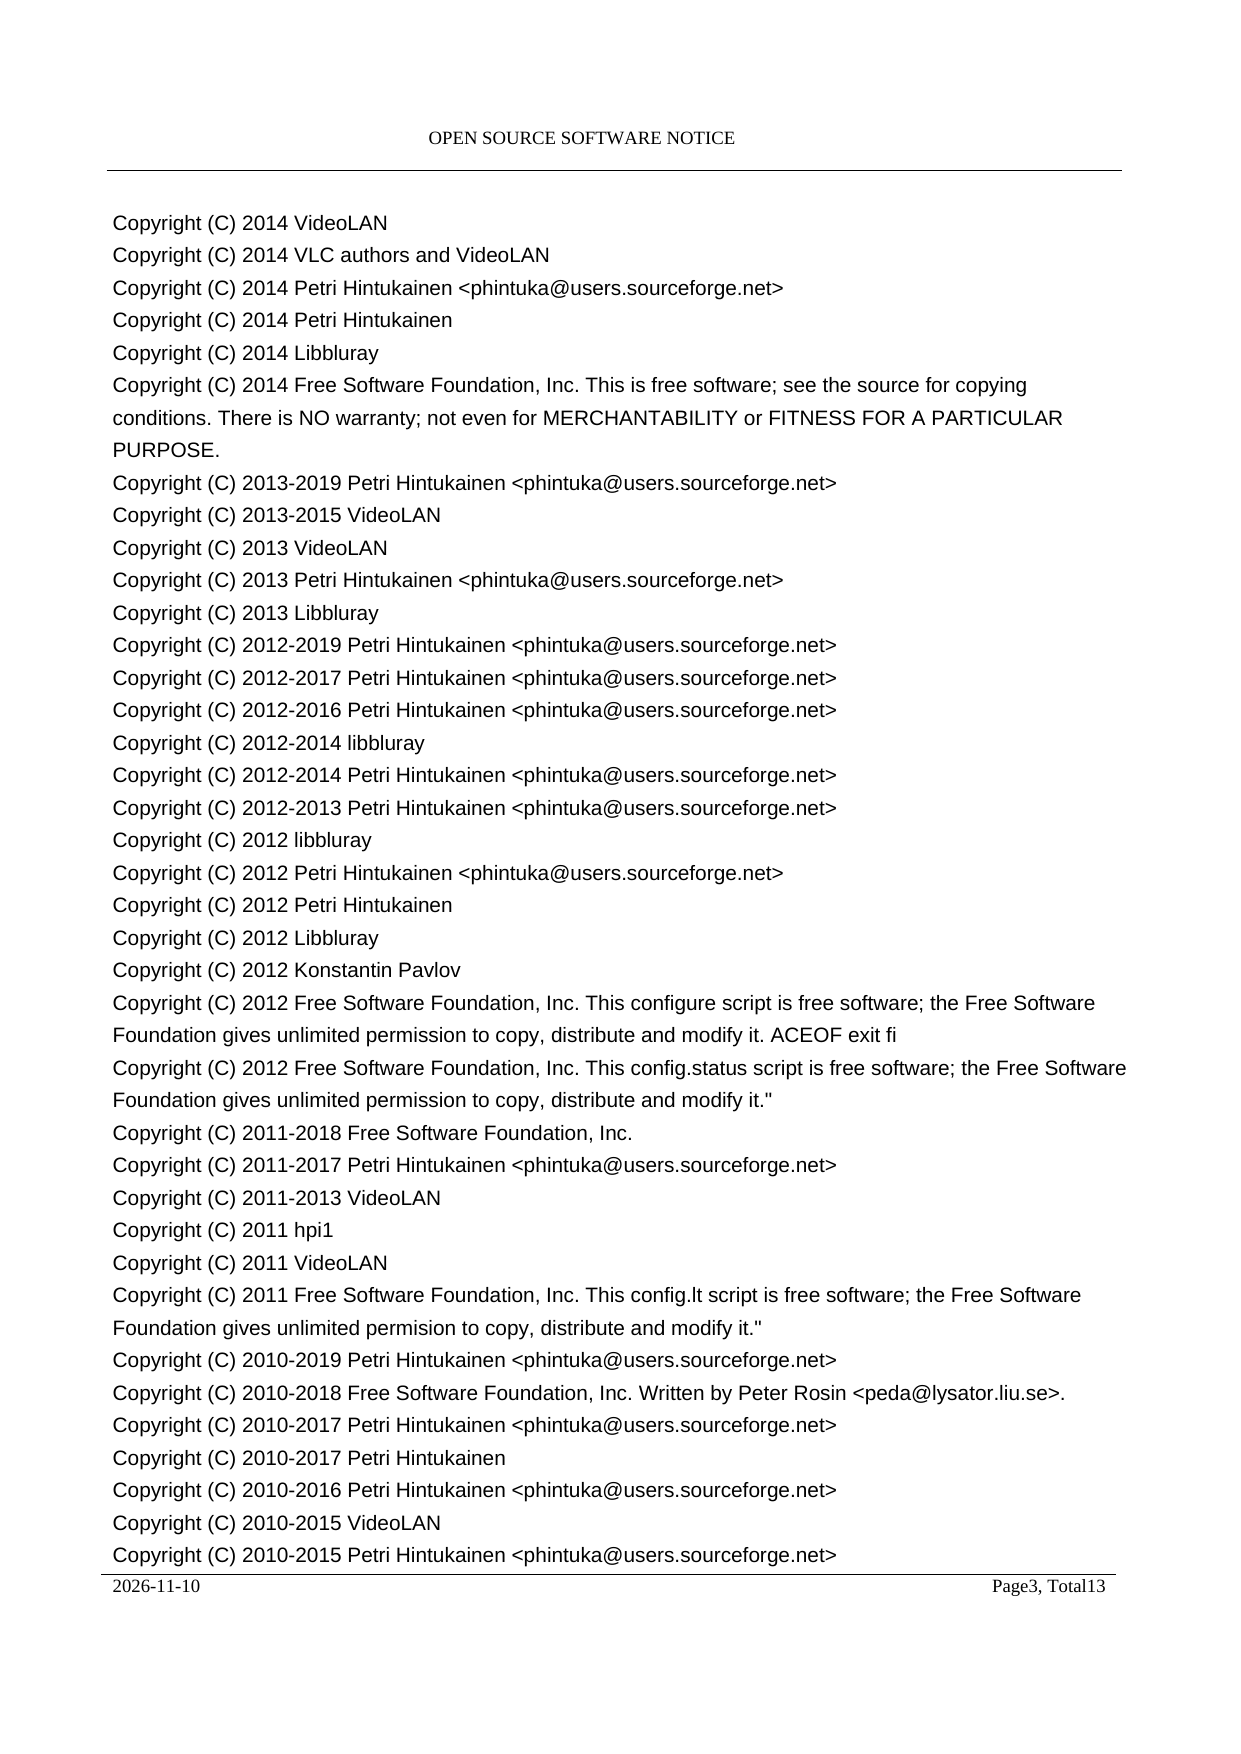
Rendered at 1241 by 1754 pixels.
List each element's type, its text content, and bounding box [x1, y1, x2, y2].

text Copyright (C) 2014 Free Software Foundation, Inc. This is free software; see the source for copying conditions. There is NO warranty; not even for MERCHANTABILITY or FITNESS FOR A PARTICULAR PURPOSE. [112, 369, 1128, 466]
text Copyright (C) 2012-2019 Petri Hintukainen <phintuka@users.sourceforge.net> [112, 629, 1128, 661]
text Copyright (C) 2011-2018 Free Software Foundation, Inc. [112, 1116, 1128, 1149]
text Copyright (C) 2012 Konstantin Pavlov [112, 954, 1128, 986]
text Copyright (C) 2012-2014 libbluray [112, 726, 1128, 759]
text Copyright (C) 2013 VideoLAN [112, 531, 1128, 564]
text Copyright (C) 2012 Petri Hintukainen [112, 889, 1128, 921]
text Copyright (C) 2012-2014 Petri Hintukainen <phintuka@users.sourceforge.net> [112, 759, 1128, 791]
text Copyright (C) 2013-2015 VideoLAN [112, 499, 1128, 531]
text Copyright (C) 2012 Libbluray [112, 921, 1128, 954]
text Copyright (C) 2013 Libbluray [112, 596, 1128, 629]
text Copyright (C) 2010-2018 Free Software Foundation, Inc. Written by Peter Rosin <peda@lysator.liu.se>. [112, 1376, 1128, 1409]
text Copyright (C) 2014 Petri Hintukainen [112, 304, 1128, 336]
text Copyright (C) 2010-2017 Petri Hintukainen [112, 1441, 1128, 1474]
text Copyright (C) 2012 Free Software Foundation, Inc. This configure script is free software; the Free Software Foundation gives unlimited permission to copy, distribute and modify it. ACEOF exit fi [112, 986, 1128, 1051]
text Copyright (C) 2013-2019 Petri Hintukainen <phintuka@users.sourceforge.net> [112, 466, 1128, 499]
text Copyright (C) 2013 Petri Hintukainen <phintuka@users.sourceforge.net> [112, 564, 1128, 596]
text Copyright (C) 2011 VideoLAN [112, 1246, 1128, 1279]
text Copyright (C) 2014 VLC authors and VideoLAN [112, 239, 1128, 271]
text Copyright (C) 2011-2017 Petri Hintukainen <phintuka@users.sourceforge.net> [112, 1149, 1128, 1181]
text Copyright (C) 2010-2015 Petri Hintukainen <phintuka@users.sourceforge.net> [112, 1539, 1128, 1571]
text Copyright (C) 2010-2017 Petri Hintukainen <phintuka@users.sourceforge.net> [112, 1409, 1128, 1441]
text Copyright (C) 2010-2015 VideoLAN [112, 1506, 1128, 1539]
text Copyright (C) 2012-2013 Petri Hintukainen <phintuka@users.sourceforge.net> [112, 791, 1128, 824]
text Copyright (C) 2012-2016 Petri Hintukainen <phintuka@users.sourceforge.net> [112, 694, 1128, 726]
text Copyright (C) 2011-2013 VideoLAN [112, 1181, 1128, 1214]
text Copyright (C) 2010-2019 Petri Hintukainen <phintuka@users.sourceforge.net> [112, 1344, 1128, 1376]
text Copyright (C) 2010-2016 Petri Hintukainen <phintuka@users.sourceforge.net> [112, 1474, 1128, 1506]
text Copyright (C) 2012 libbluray [112, 824, 1128, 856]
text Copyright (C) 2011 hpi1 [112, 1214, 1128, 1246]
text Copyright (C) 2012 Free Software Foundation, Inc. This config.status script is free software; the Free Software Foundation gives unlimited permission to copy, distribute and modify it." [112, 1051, 1128, 1116]
text Copyright (C) 2012-2017 Petri Hintukainen <phintuka@users.sourceforge.net> [112, 661, 1128, 694]
text Copyright (C) 2014 VideoLAN [112, 206, 1128, 239]
text Copyright (C) 2014 Libbluray [112, 336, 1128, 369]
text Copyright (C) 2011 Free Software Foundation, Inc. This config.lt script is free software; the Free Software Foundation gives unlimited permision to copy, distribute and modify it." [112, 1279, 1128, 1344]
text Copyright (C) 2014 Petri Hintukainen <phintuka@users.sourceforge.net> [112, 271, 1128, 304]
text Copyright (C) 2012 Petri Hintukainen <phintuka@users.sourceforge.net> [112, 856, 1128, 889]
